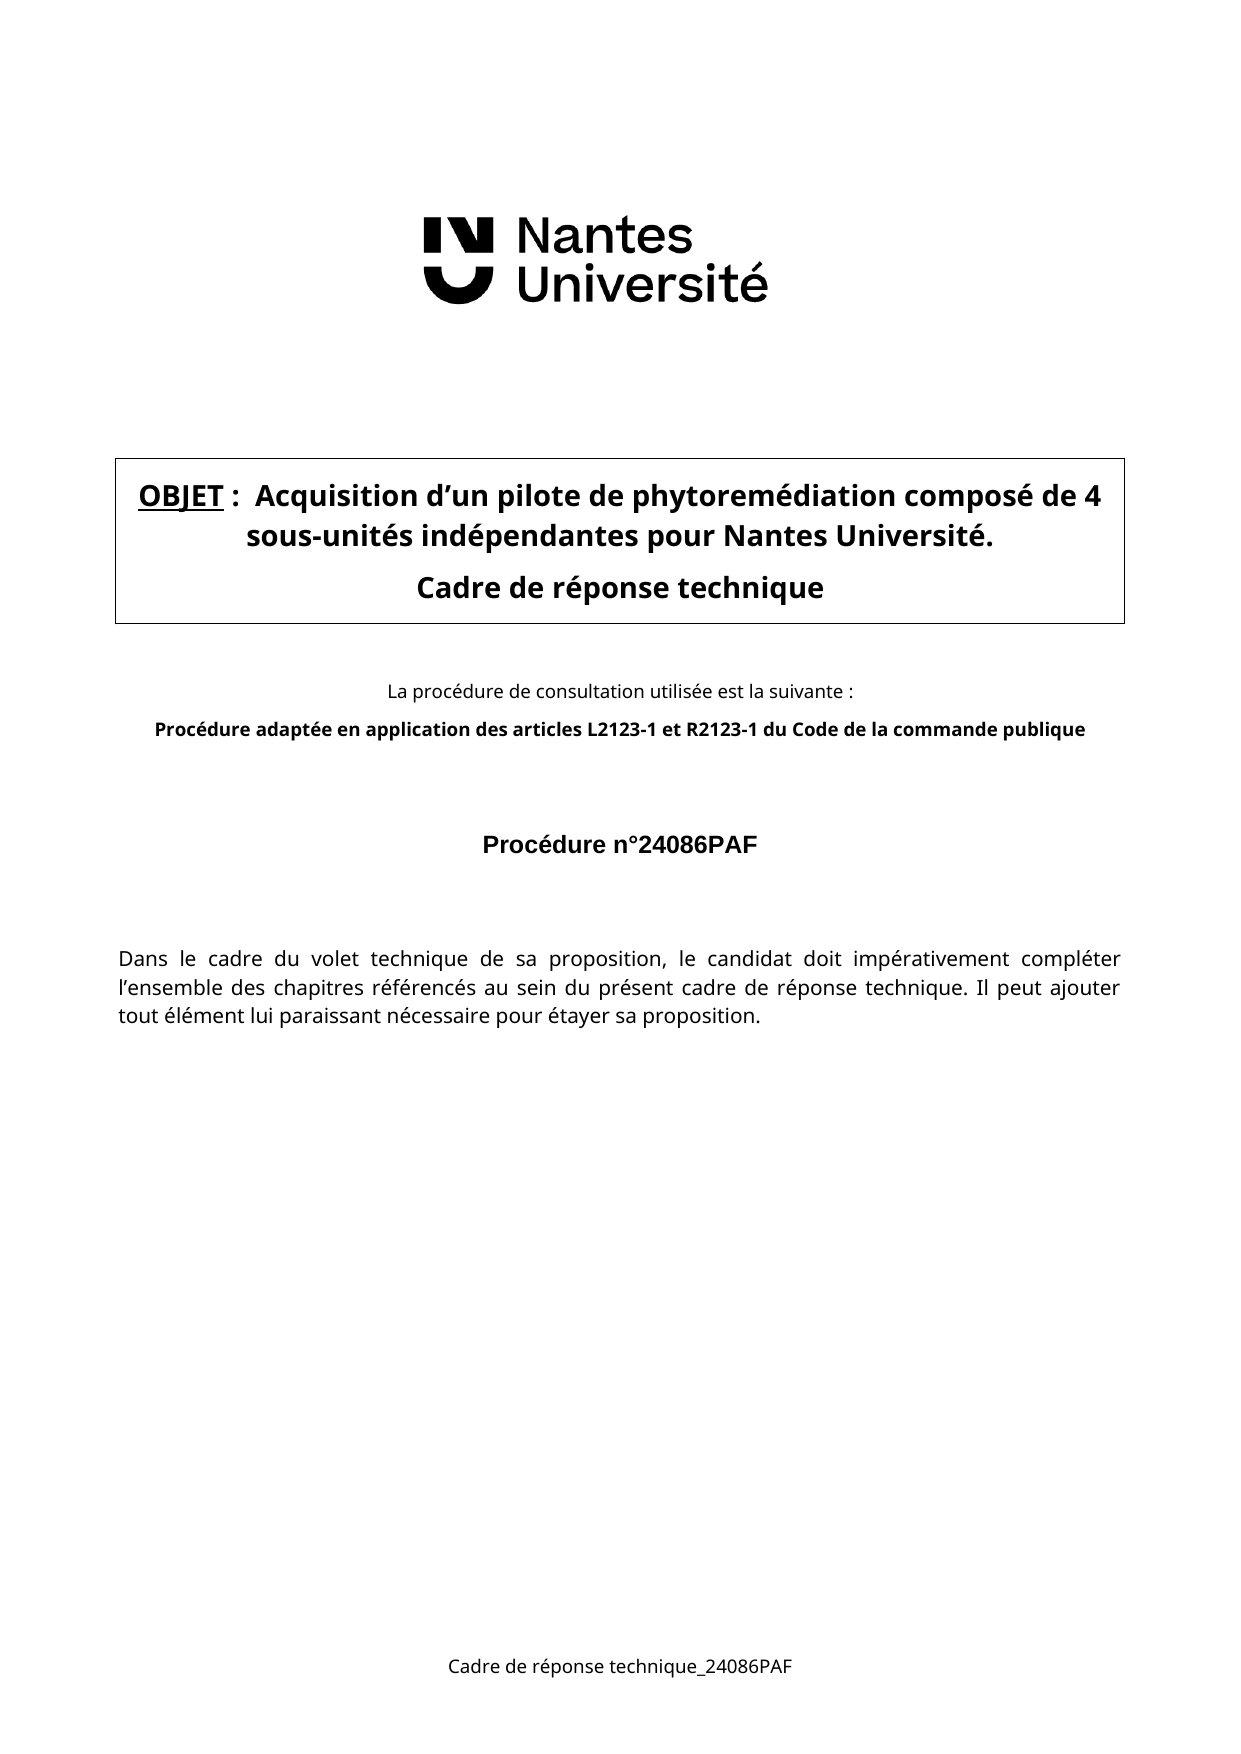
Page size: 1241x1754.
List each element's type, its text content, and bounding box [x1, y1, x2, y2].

text Dans le cadre du volet technique de sa proposition, le candidat doit impérativement compléter l’ensemble des chapitres référencés au sein du présent cadre de réponse technique. Il peut ajouter tout élément lui paraissant nécessaire pour étayer sa proposition. [118, 944, 1122, 1029]
text OBJET : Acquisition d’un pilote de phytoremédiation composé de 4 sous-unités indépendantes pour Nantes Université. [116, 459, 1124, 549]
picture [390, 183, 788, 332]
text Procédure n°24086PAF [118, 830, 1122, 859]
text Cadre de réponse technique [116, 549, 1124, 623]
text La procédure de consultation utilisée est la suivante : [118, 678, 1122, 703]
text Procédure adaptée en application des articles L2123-1 et R2123-1 du Code de la commande publique [118, 716, 1122, 741]
